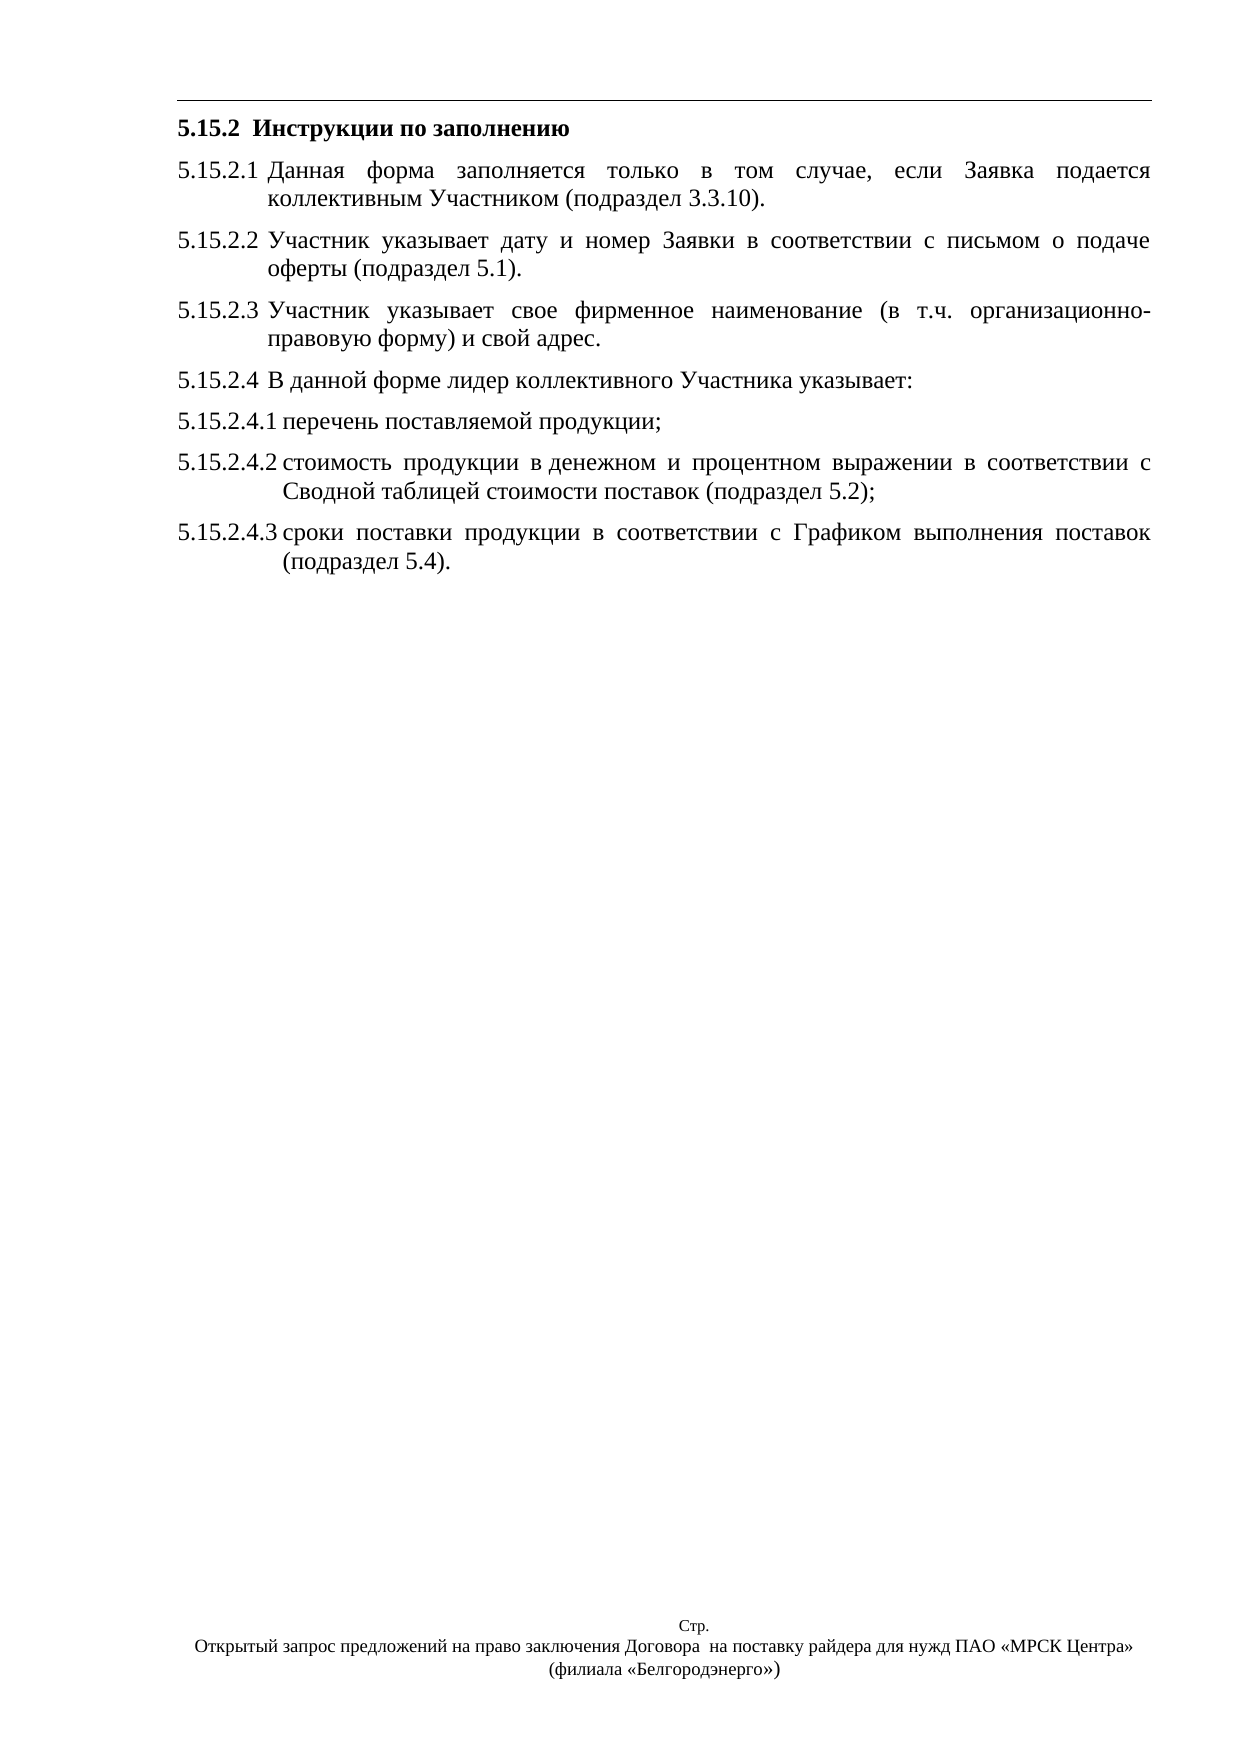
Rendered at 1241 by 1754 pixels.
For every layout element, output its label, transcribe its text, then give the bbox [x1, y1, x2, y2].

list перечень поставляемой продукции; [177, 406, 1152, 435]
list В данной форме лидер коллективного Участника указывает: [177, 365, 1152, 393]
subtitle Инструкции по заполнению [177, 113, 1152, 142]
list Участник указывает свое фирменное наименование (в т.ч. организационно-правовую форму) и свой адрес. [177, 295, 1152, 352]
